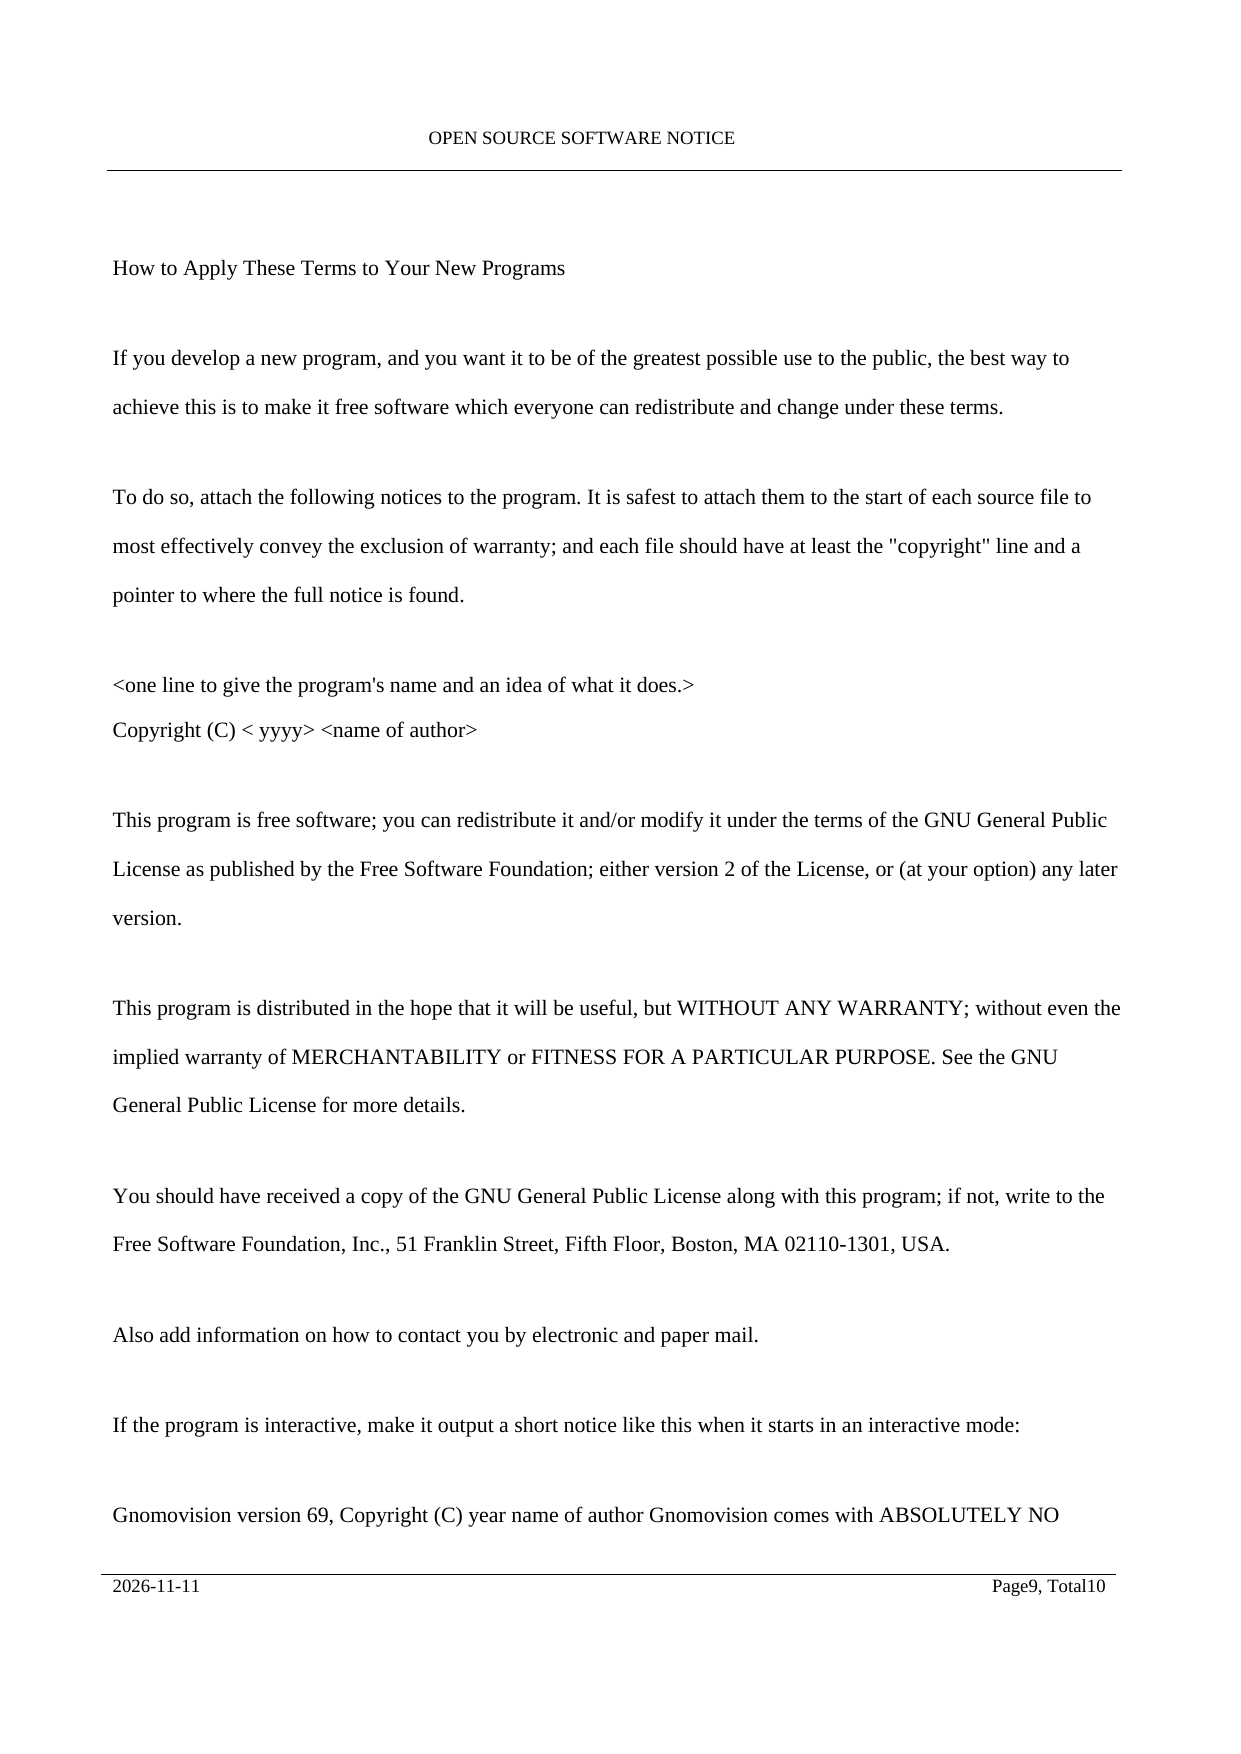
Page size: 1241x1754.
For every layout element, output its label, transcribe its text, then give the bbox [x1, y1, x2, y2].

text Also add information on how to contact you by electronic and paper mail. [112, 1318, 1128, 1351]
text Copyright (C) < yyyy> <name of author> [112, 713, 1128, 746]
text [112, 1498, 1128, 1531]
text This program is free software; you can redistribute it and/or modify it under the terms of the GNU General Public License as published by the Free Software Foundation; either version 2 of the License, or (at your option) any later version. [112, 804, 1128, 934]
text If you develop a new program, and you want it to be of the greatest possible use to the public, the best way to achieve this is to make it free software which everyone can redistribute and change under these terms. [112, 342, 1128, 423]
text <one line to give the program's name and an idea of what it does.> [112, 668, 1128, 701]
text To do so, attach the following notices to the program. It is safest to attach them to the start of each source file to most effectively convey the exclusion of warranty; and each file should have at least the "copyright" line and a pointer to where the full notice is found. [112, 481, 1128, 611]
text How to Apply These Terms to Your New Programs [112, 251, 1128, 284]
text You should have received a copy of the GNU General Public License along with this program; if not, write to the Free Software Foundation, Inc., 51 Franklin Street, Fifth Floor, Boston, MA 02110-1301, USA. [112, 1179, 1128, 1260]
text If the program is interactive, make it output a short notice like this when it starts in an interactive mode: [112, 1408, 1128, 1441]
text This program is distributed in the hope that it will be useful, but WITHOUT ANY WARRANTY; without even the implied warranty of MERCHANTABILITY or FITNESS FOR A PARTICULAR PURPOSE. See the GNU General Public License for more details. [112, 991, 1128, 1121]
